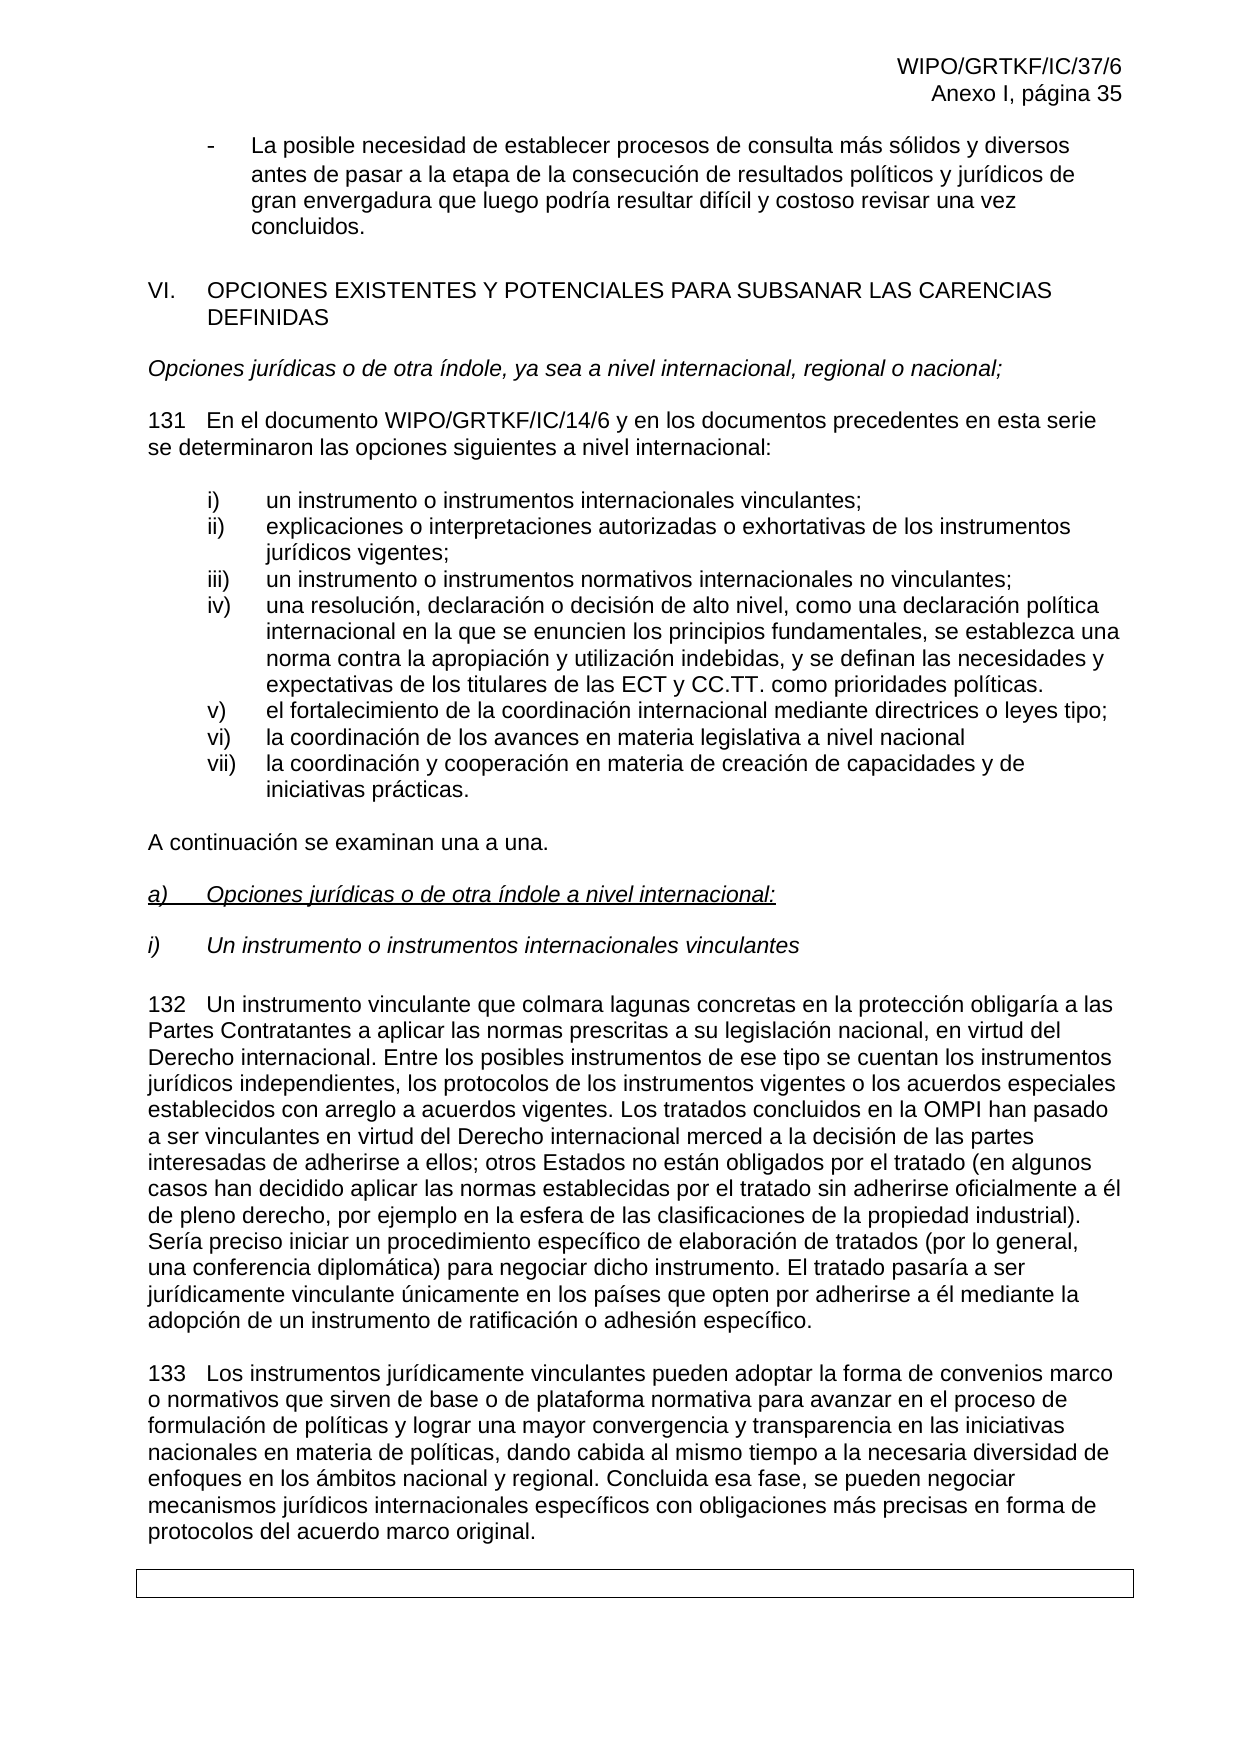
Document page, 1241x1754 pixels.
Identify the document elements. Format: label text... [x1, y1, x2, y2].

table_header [137, 1570, 1133, 1597]
text En el documento WIPO/GRTKF/IC/14/6 y en los documentos precedentes en esta serie se determinaron las opciones siguientes a nivel internacional: [148, 407, 1122, 460]
subtitle VI. OPCIONES EXISTENTES Y POTENCIALES PARA SUBSANAR LAS CARENCIAS DEFINIDAS [148, 277, 1122, 330]
text ii) explicaciones o interpretaciones autorizadas o exhortativas de los instrumentos jurídicos vigentes; [207, 513, 1122, 566]
subtitle i) Un instrumento o instrumentos internacionales vinculantes [148, 932, 1122, 958]
text A continuación se examinan una a una. [148, 829, 1122, 856]
text v) el fortalecimiento de la coordinación internacional mediante directrices o leyes tipo; [207, 697, 1122, 724]
text Un instrumento vinculante que colmara lagunas concretas en la protección obligaría a las Partes Contratantes a aplicar las normas prescritas a su legislación nacional, en virtud del Derecho internacional. Entre los posibles instrumentos de ese tipo se cuentan los instrumentos jurídicos independientes, los protocolos de los instrumentos vigentes o los acuerdos especiales establecidos con arreglo a acuerdos vigentes. Los tratados concluidos en la OMPI han pasado a ser vinculantes en virtud del Derecho internacional merced a la decisión de las partes interesadas de adherirse a ellos; otros Estados no están obligados por el tratado (en algunos casos han decidido aplicar las normas establecidas por el tratado sin adherirse oficialmente a él de pleno derecho, por ejemplo en la esfera de las clasificaciones de la propiedad industrial). Sería preciso iniciar un procedimiento específico de elaboración de tratados (por lo general, una conferencia diplomática) para negociar dicho instrumento. El tratado pasaría a ser jurídicamente vinculante únicamente en los países que opten por adherirse a él mediante la adopción de un instrumento de ratificación o adhesión específico. [148, 991, 1122, 1333]
text Opciones jurídicas o de otra índole, ya sea a nivel internacional, regional o nacional; [148, 355, 1122, 381]
subtitle a) Opciones jurídicas o de otra índole a nivel internacional: [148, 881, 1122, 907]
text i) un instrumento o instrumentos internacionales vinculantes; [207, 487, 1122, 513]
list La posible necesidad de establecer procesos de consulta más sólidos y diversos antes de pasar a la etapa de la consecución de resultados políticos y jurídicos de gran envergadura que luego podría resultar difícil y costoso revisar una vez concluidos. [204, 132, 1122, 239]
text Los instrumentos jurídicamente vinculantes pueden adoptar la forma de convenios marco o normativos que sirven de base o de plataforma normativa para avanzar en el proceso de formulación de políticas y lograr una mayor convergencia y transparencia en las iniciativas nacionales en materia de políticas, dando cabida al mismo tiempo a la necesaria diversidad de enfoques en los ámbitos nacional y regional. Concluida esa fase, se pueden negociar mecanismos jurídicos internacionales específicos con obligaciones más precisas en forma de protocolos del acuerdo marco original. [148, 1360, 1122, 1544]
text iii) un instrumento o instrumentos normativos internacionales no vinculantes; [207, 566, 1122, 592]
text iv) una resolución, declaración o decisión de alto nivel, como una declaración política internacional en la que se enuncien los principios fundamentales, se establezca una norma contra la apropiación y utilización indebidas, y se definan las necesidades y expectativas de los titulares de las ECT y CC.TT. como prioridades políticas. [207, 592, 1122, 697]
text vii) la coordinación y cooperación en materia de creación de capacidades y de iniciativas prácticas. [207, 750, 1122, 803]
text vi) la coordinación de los avances en materia legislativa a nivel nacional [207, 724, 1122, 750]
